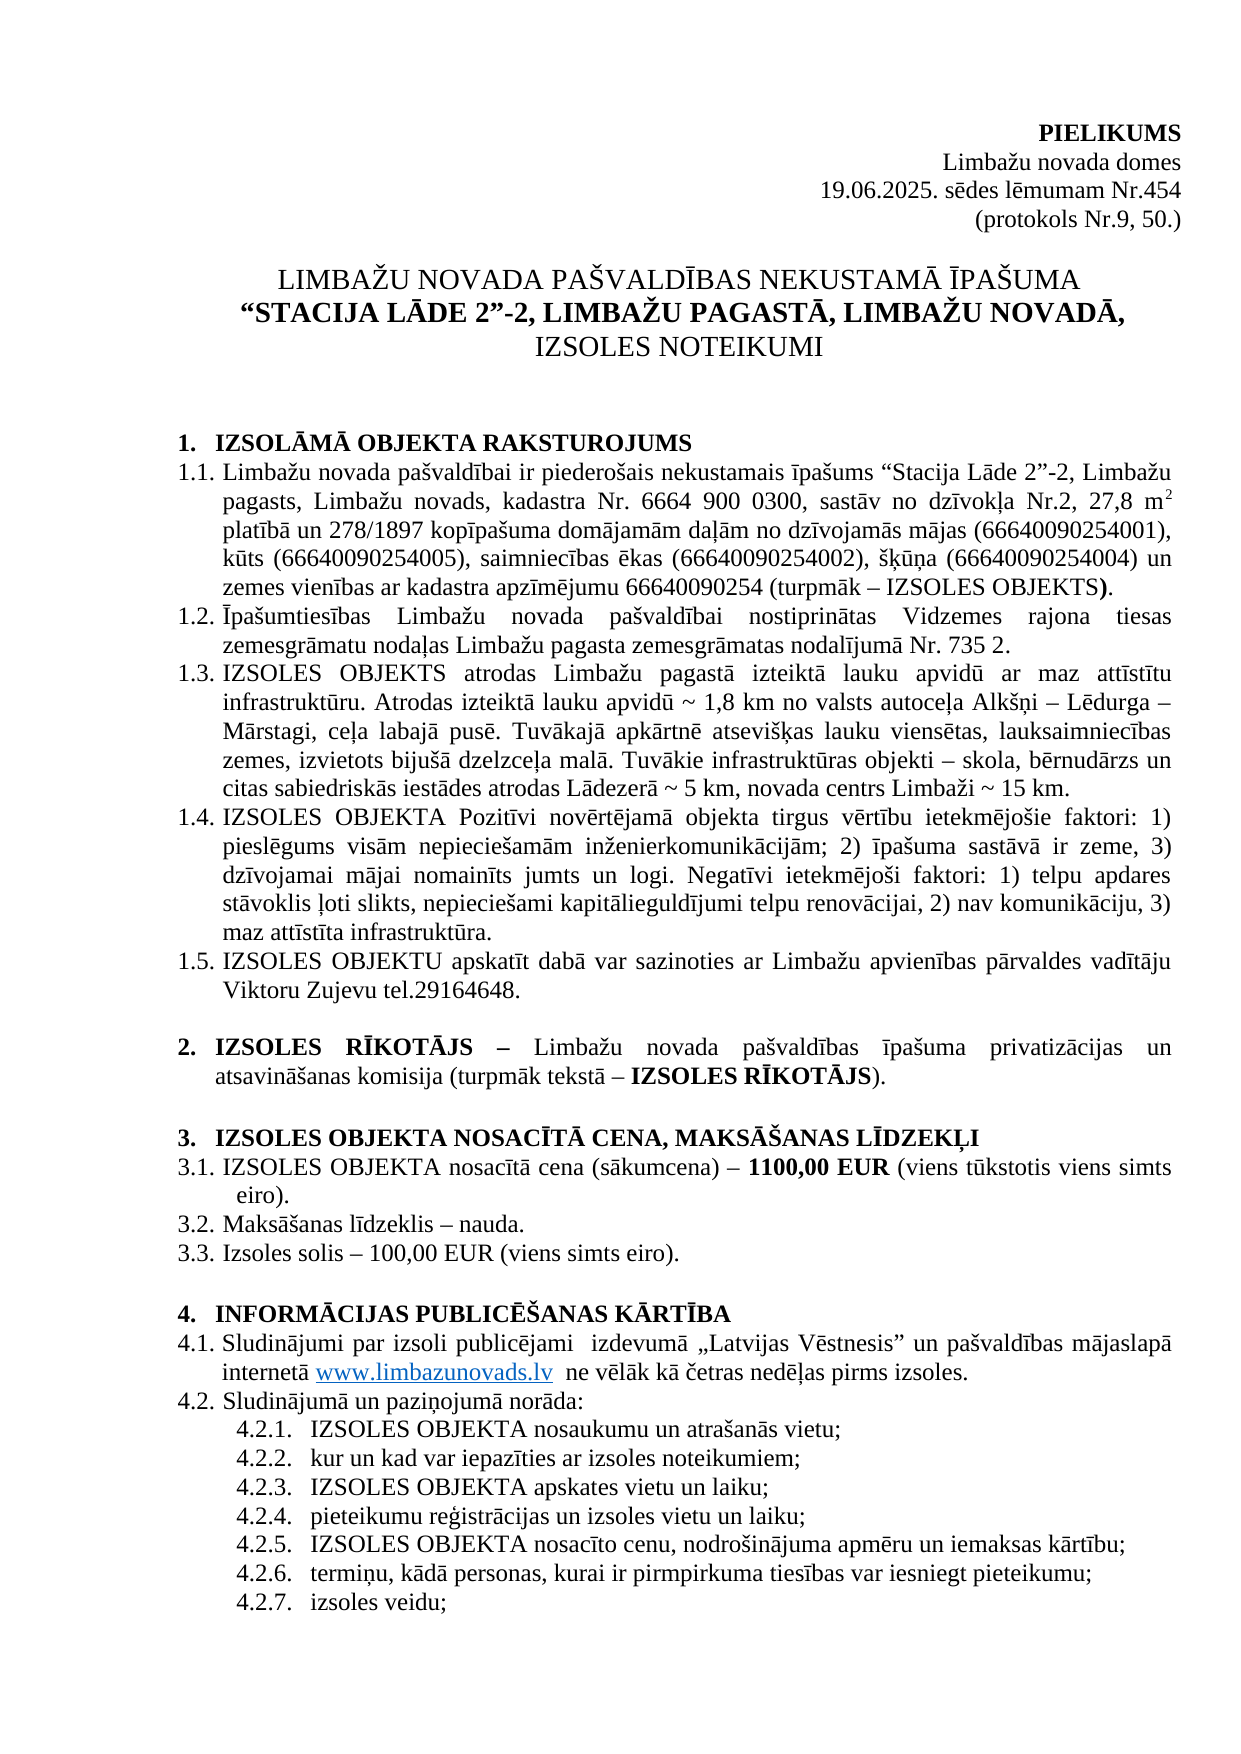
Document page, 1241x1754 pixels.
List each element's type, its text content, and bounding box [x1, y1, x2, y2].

list IZSOLES OBJEKTS atrodas Limbažu pagastā izteiktā lauku apvidū ar maz attīstītu infrastruktūru. Atrodas izteiktā lauku apvidū ~ 1,8 km no valsts autoceļa Alkšņi – Lēdurga – Mārstagi, ceļa labajā pusē. Tuvākajā apkārtnē atsevišķas lauku viensētas, lauksaimniecības zemes, izvietots bijušā dzelzceļa malā. Tuvākie infrastruktūras objekti – skola, bērnudārzs un citas sabiedriskās iestādes atrodas Lādezerā ~ 5 km, novada centrs Limbaži ~ 15 km. [177, 658, 1172, 802]
list Limbažu novada pašvaldībai ir piederošais nekustamais īpašums “Stacija Lāde 2”-2, Limbažu pagasts, Limbažu novads, kadastra Nr. 6664 900 0300, sastāv no dzīvokļa Nr.2, 27,8 m2 platībā un 278/1897 kopīpašuma domājamām daļām no dzīvojamās mājas (66640090254001), kūts (66640090254005), saimniecības ēkas (66640090254002), šķūņa (66640090254004) un zemes vienības ar kadastra apzīmējumu 66640090254 (turpmāk – IZSOLES OBJEKTS). [177, 457, 1172, 601]
list Sludinājumi par izsoli publicējami izdevumā „Latvijas Vēstnesis” un pašvaldības mājaslapā internetā www.limbazunovads.lv ne vēlāk kā četras nedēļas pirms izsoles. [177, 1328, 1172, 1386]
list IZSOLES RĪKOTĀJS – Limbažu novada pašvaldības īpašuma privatizācijas un atsavināšanas komisija (turpmāk tekstā – IZSOLES RĪKOTĀJS). [177, 1032, 1172, 1090]
list IZSOLES OBJEKTA Pozitīvi novērtējamā objekta tirgus vērtību ietekmējošie faktori: 1) pieslēgums visām nepieciešamām inženierkomunikācijām; 2) īpašuma sastāvā ir zeme, 3) dzīvojamai mājai nomainīts jumts un logi. Negatīvi ietekmējoši faktori: 1) telpu apdares stāvoklis ļoti slikts, nepieciešami kapitālieguldījumi telpu renovācijai, 2) nav komunikāciju, 3) maz attīstīta infrastruktūra. [177, 802, 1172, 946]
list pieteikumu reģistrācijas un izsoles vietu un laiku; [236, 1501, 1172, 1529]
text 19.06.2025. sēdes lēmumam Nr.454 [177, 176, 1181, 204]
text PIELIKUMS [177, 118, 1181, 147]
list IZSOLES OBJEKTA nosaukumu un atrašanās vietu; [236, 1414, 1172, 1443]
list IZSOLES OBJEKTU apskatīt dabā var sazinoties ar Limbažu apvienības pārvaldes vadītāju Viktoru Zujevu tel.29164648. [177, 946, 1172, 1003]
text Limbažu novada domes [177, 147, 1181, 176]
list izsolES objekta nosacīto cenu, nodrošinājuma apmēru un iemaksas kārtību; [236, 1529, 1172, 1558]
list IZSOLES OBJEKTA NOSACĪTĀ CENA, MAKSĀŠANAS LĪDZEKĻI [177, 1123, 1172, 1152]
list izsoles veidu; [236, 1587, 1172, 1616]
list IZSOLES OBJEKTA nosacītā cena (sākumcena) – 1100,00 EUR (viens tūkstotis viens simts eiro). [177, 1152, 1172, 1209]
list Izsoles solis – 100,00 EUR (viens simts eiro). [177, 1238, 1172, 1267]
list izsoLES OBJEKTA apskates vietu un laiku; [236, 1472, 1172, 1501]
list IZSOLĀMĀ OBJEKTA RAKSTUROJUMS [177, 428, 1172, 457]
list Maksāšanas līdzeklis – nauda. [177, 1209, 1172, 1238]
list INFORMĀCIJAS PUBLICĒŠANAS KĀRTĪBA [177, 1299, 1172, 1328]
list Sludinājumā un paziņojumā norāda: [177, 1386, 1172, 1414]
list kur un kad var iepazīties ar izsoles noteikumiem; [236, 1443, 1172, 1472]
list Īpašumtiesības Limbažu novada pašvaldībai nostiprinātas Vidzemes rajona tiesas zemesgrāmatu nodaļas Limbažu pagasta zemesgrāmatas nodalījumā Nr. 735 2. [177, 601, 1172, 658]
text “Stacija Lāde 2”-2, limbažu pagastā, Limbažu novadā, IZSOLES NOTEIKUMI [177, 295, 1181, 362]
text (protokols Nr.9, 50.) [177, 204, 1181, 233]
list termiņu, kādā personas, kurai ir pirmpirkuma tiesības var iesniegt pieteikumu; [236, 1558, 1172, 1587]
text limbažu NOVADA pašvaldības NEKUSTAMĀ ĪPAŠUMA [177, 262, 1181, 295]
